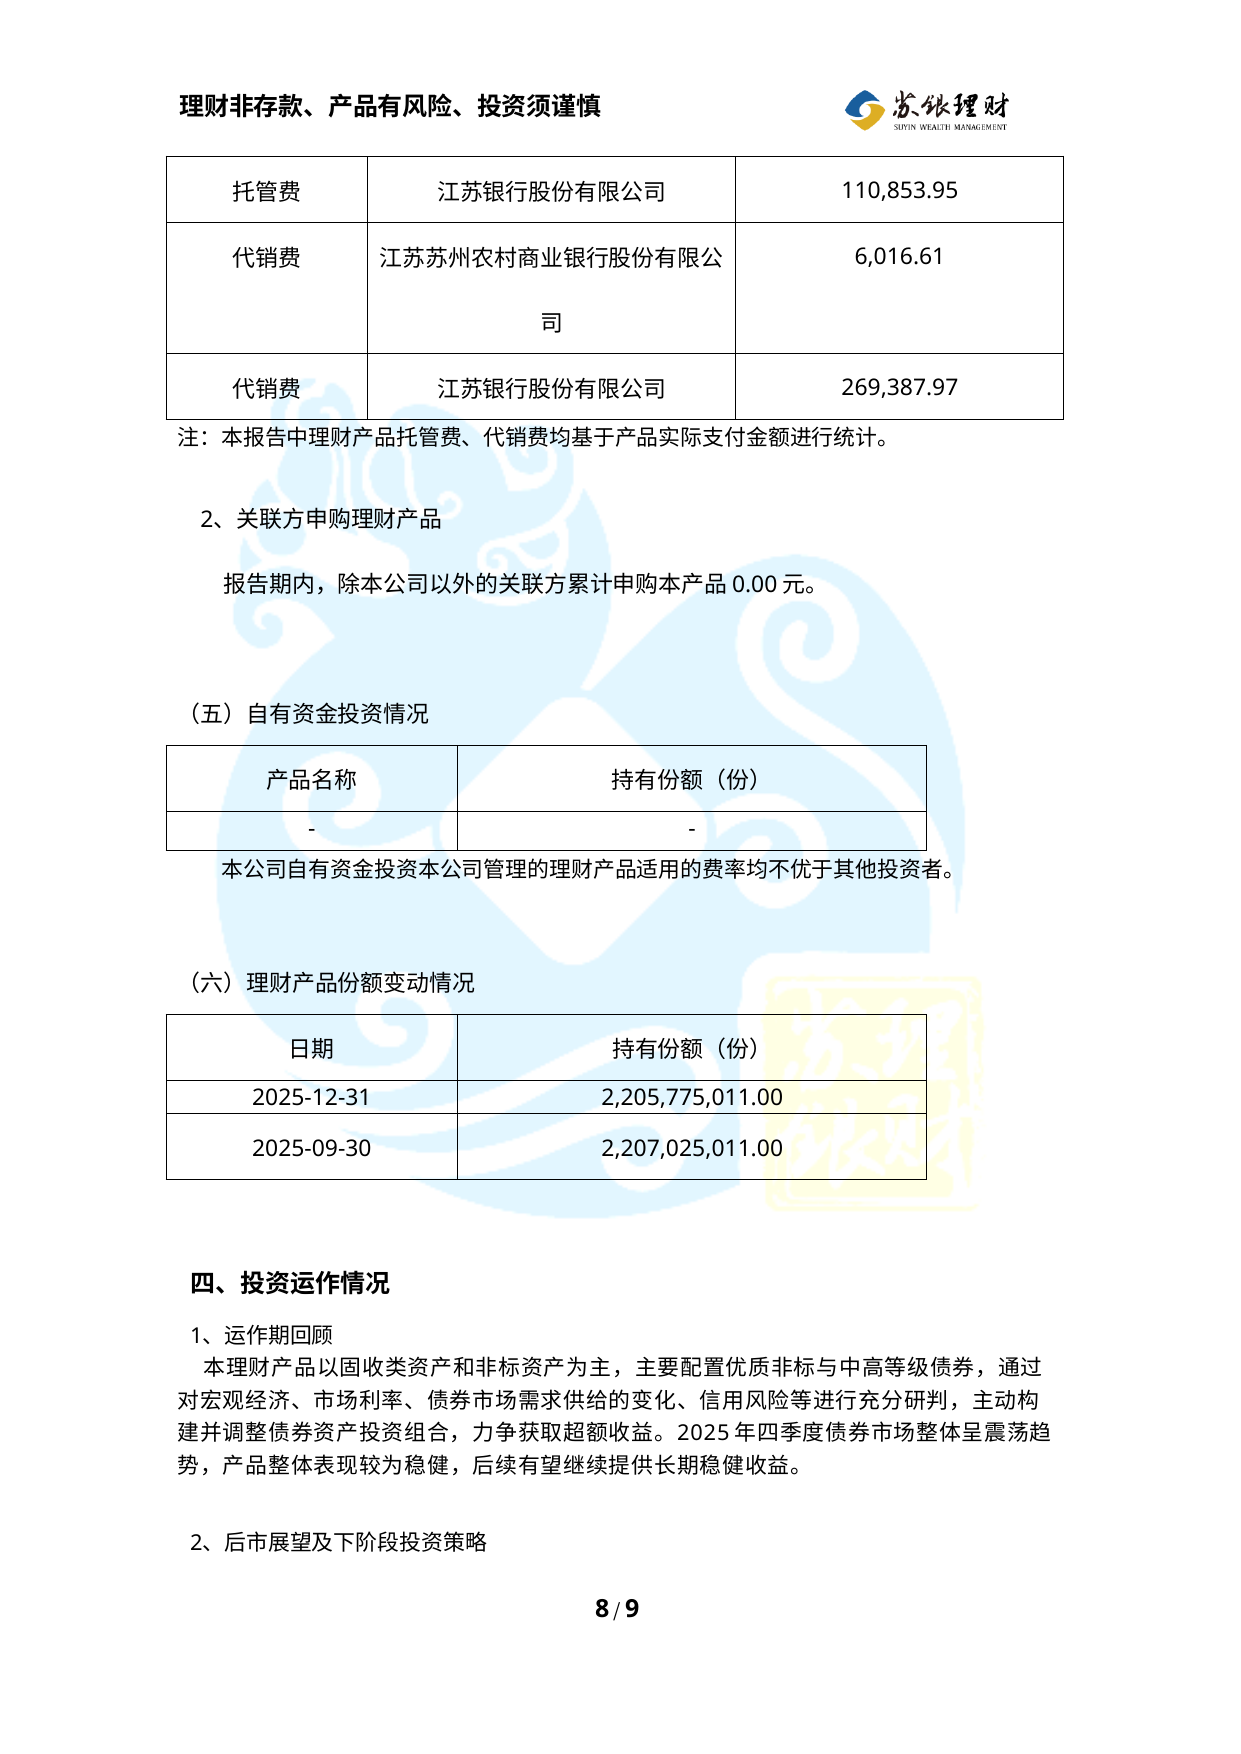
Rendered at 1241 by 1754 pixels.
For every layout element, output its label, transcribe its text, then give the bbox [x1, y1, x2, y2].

table_cell 江苏银行股份有限公司 [368, 157, 735, 222]
table_cell 代销费 [167, 354, 367, 419]
table_cell 2,207,025,011.00 [458, 1114, 926, 1179]
text （五）自有资金投资情况 [177, 680, 1053, 745]
table_cell 6,016.61 [736, 223, 1063, 353]
text （六）理财产品份额变动情况 [177, 949, 1053, 1014]
table_cell 江苏银行股份有限公司 [368, 354, 735, 419]
text 本理财产品以固收类资产和非标资产为主，主要配置优质非标与中高等级债券，通过对宏观经济、市场利率、债券市场需求供给的变化、信用风险等进行充分研判，主动构建并调整债券资产投资组合，力争获取超额收益。2025年四季度债券市场整体呈震荡趋势，产品整体表现较为稳健，后续有望继续提供长期稳健收益。 [177, 1350, 1053, 1480]
text 报告期内，除本公司以外的关联方累计申购本产品0.00元。 [177, 550, 1053, 615]
table_cell 江苏苏州农村商业银行股份有限公司 [368, 223, 735, 353]
table_cell 269,387.97 [736, 354, 1063, 419]
picture [820, 72, 1039, 143]
table_header 持有份额（份） [458, 1015, 926, 1080]
text 本公司自有资金投资本公司管理的理财产品适用的费率均不优于其他投资者。 [177, 851, 1053, 884]
table_cell 2025-09-30 [167, 1114, 457, 1179]
table_cell - [167, 812, 457, 850]
table_cell 2025-12-31 [167, 1081, 457, 1113]
text 2、关联方申购理财产品 [177, 485, 1053, 550]
table_header 产品名称 [167, 746, 457, 811]
table_header 持有份额（份） [458, 746, 926, 811]
table_cell 110,853.95 [736, 157, 1063, 222]
subtitle 1、运作期回顾 [190, 1317, 1053, 1350]
table_cell 托管费 [167, 157, 367, 222]
table_cell 代销费 [167, 223, 367, 353]
subtitle 2、后市展望及下阶段投资策略 [190, 1524, 1053, 1557]
subtitle 四、投资运作情况 [190, 1249, 1053, 1314]
text 注：本报告中理财产品托管费、代销费均基于产品实际支付金额进行统计。 [177, 420, 1053, 452]
table_cell - [458, 812, 926, 850]
table_cell 2,205,775,011.00 [458, 1081, 926, 1113]
table_header 日期 [167, 1015, 457, 1080]
